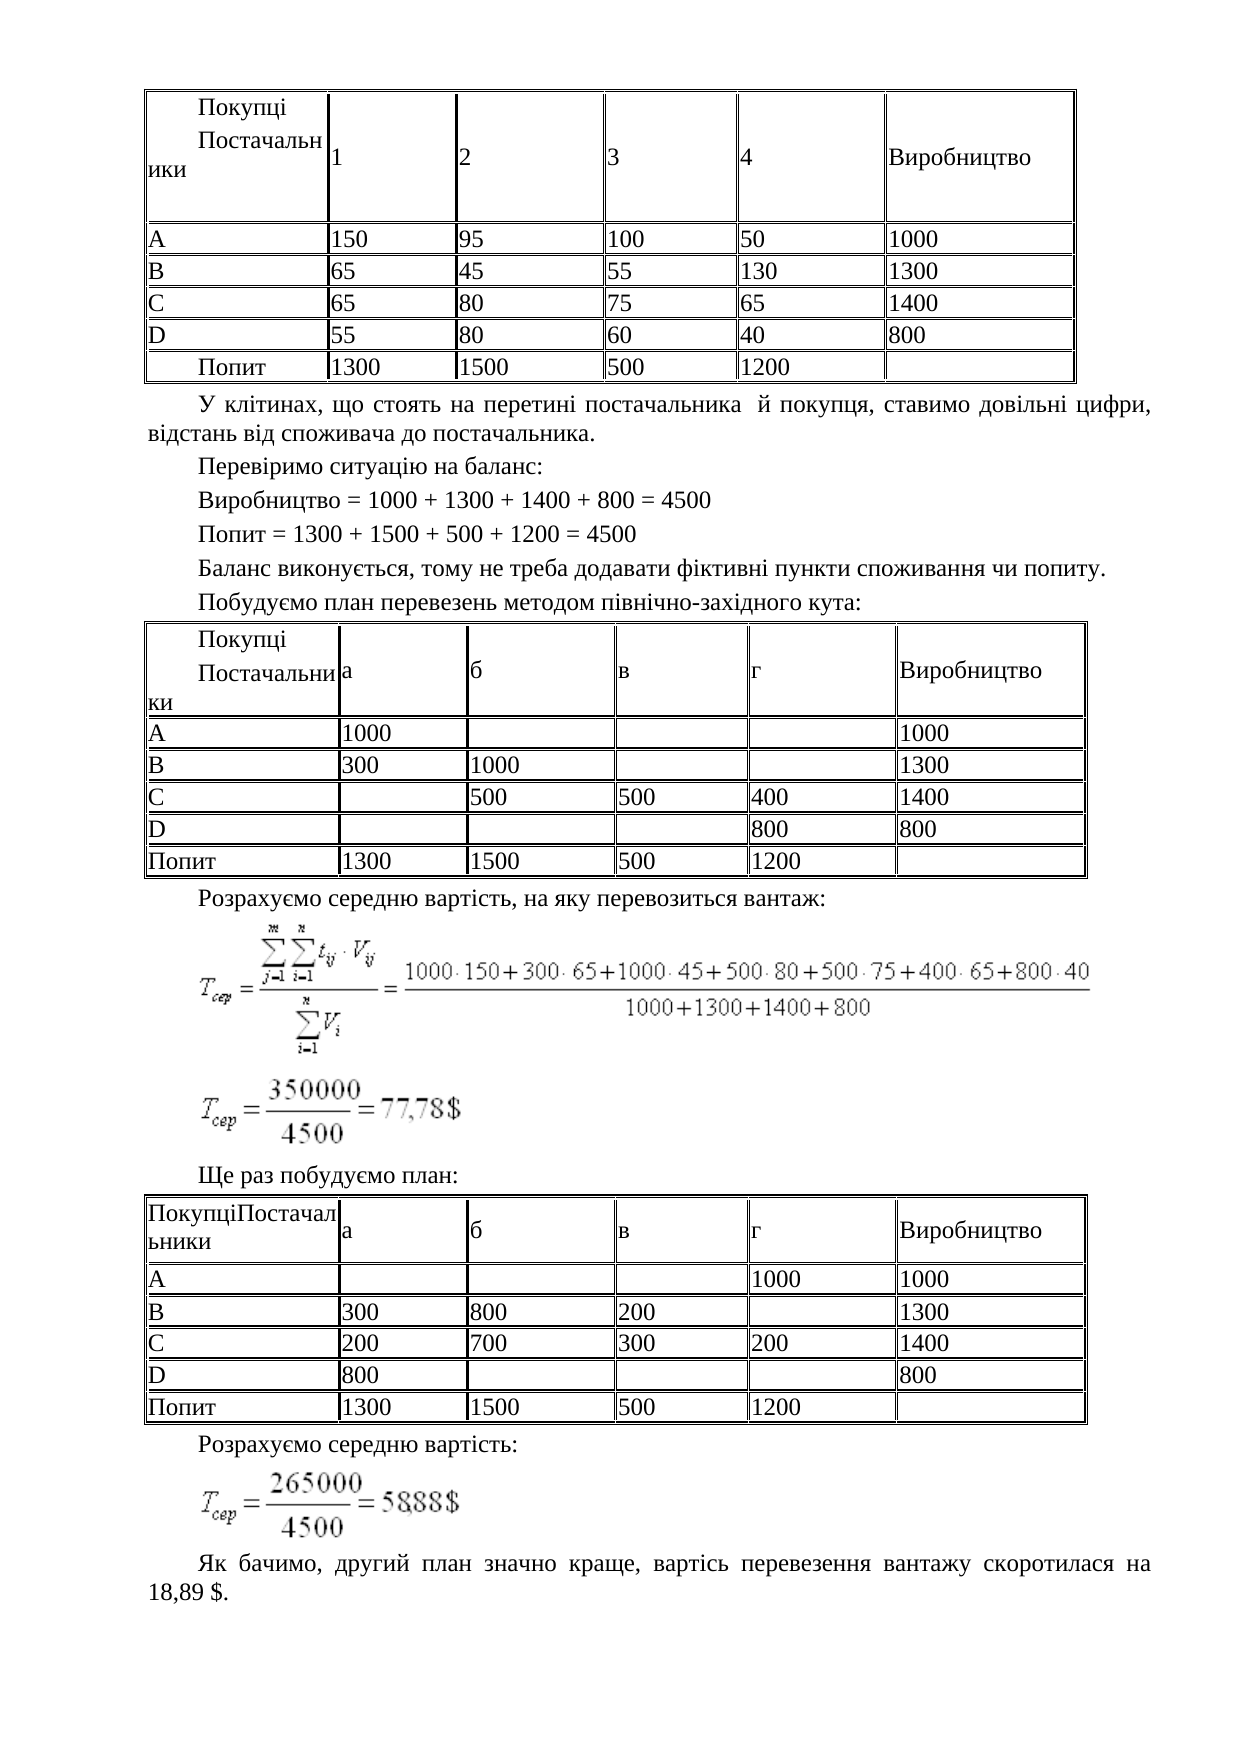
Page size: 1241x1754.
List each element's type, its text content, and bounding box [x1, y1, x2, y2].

table_cell C [147, 1325, 338, 1357]
table_cell [886, 349, 1074, 381]
table_cell А [147, 1261, 338, 1293]
table_cell C [147, 779, 338, 811]
table_cell 100 [606, 224, 736, 253]
table_cell 200 [750, 1329, 895, 1357]
table_cell 1300 [886, 253, 1075, 284]
text Розрахуємо середню вартість: [148, 1429, 1152, 1458]
table_cell [617, 1265, 747, 1293]
text Побудуємо план перевезень методом північно-західного кута: [148, 587, 1152, 616]
table_cell B [147, 1293, 338, 1325]
table_cell 1000 [341, 719, 466, 747]
table_header 1 [328, 92, 456, 221]
table_cell 80 [458, 288, 603, 317]
table_cell 60 [606, 320, 736, 348]
table_cell 800 [750, 815, 895, 843]
picture [197, 917, 1095, 1060]
table_cell 800 [341, 1361, 466, 1389]
table_header 4 [738, 92, 886, 221]
table_cell 1300 [339, 1393, 467, 1421]
table_cell 800 [898, 811, 1085, 843]
table_cell 1200 [749, 847, 897, 875]
picture [197, 1070, 464, 1150]
table_header г [749, 624, 897, 715]
table_header 3 [605, 92, 737, 221]
table_header 2 [456, 92, 604, 221]
text Попит = 1300 + 1500 + 500 + 1200 = 4500 [148, 519, 1152, 548]
table_cell [750, 751, 895, 779]
table_cell [750, 1297, 895, 1325]
table_cell 1200 [749, 1393, 897, 1421]
table_cell Попит [147, 349, 328, 381]
table_cell 65 [739, 288, 884, 317]
table_cell 800 [469, 1297, 614, 1325]
table_cell 500 [616, 1393, 748, 1421]
table_cell [897, 1389, 1085, 1421]
table_cell Попит [147, 1389, 339, 1421]
table_cell [750, 719, 895, 747]
table_cell D [145, 317, 328, 348]
table_cell 300 [341, 751, 466, 779]
table_cell 45 [458, 256, 603, 284]
table_header а [339, 624, 467, 715]
table_cell 200 [341, 1329, 466, 1357]
table_cell [341, 783, 466, 811]
table_cell 1300 [328, 352, 456, 381]
table_cell 65 [330, 288, 455, 317]
table_cell 1300 [339, 847, 467, 875]
table_cell C [147, 285, 327, 317]
table_cell [469, 1361, 614, 1389]
table_cell 400 [750, 783, 895, 811]
table_cell 200 [617, 1297, 747, 1325]
table_cell 95 [458, 224, 603, 253]
table_cell А [145, 221, 328, 253]
text Розрахуємо середню вартість, на яку перевозиться вантаж: [148, 883, 1152, 912]
table_cell 1400 [887, 285, 1074, 317]
table_cell 800 [886, 317, 1075, 348]
table_cell D [147, 1357, 338, 1389]
table_header Покупці Постачальники [145, 622, 339, 715]
text Як бачимо, другий план значно краще, вартісь перевезення вантажу скоротилася на 18,89 $. [148, 1548, 1152, 1606]
table_cell 1500 [467, 1393, 616, 1421]
table_cell 500 [617, 783, 747, 811]
table_cell 1000 [898, 1261, 1085, 1293]
table_cell 500 [469, 783, 614, 811]
table_cell 1400 [898, 779, 1085, 811]
text Перевіримо ситуацію на баланс: [148, 451, 1152, 480]
table_cell 40 [739, 320, 884, 348]
table_cell 65 [330, 256, 455, 284]
text У клітинах, що стоять на перетині постачальника й покупця, ставимо довільні цифри, відстань від споживача до постачальника. [148, 389, 1152, 446]
table_cell 1000 [750, 1265, 895, 1293]
table_cell [617, 719, 747, 747]
table_cell [617, 815, 747, 843]
table_header а [339, 1198, 467, 1261]
table_cell 300 [341, 1297, 466, 1325]
table_cell [897, 843, 1085, 875]
table_header Виробництво [897, 624, 1084, 715]
table_cell 75 [606, 288, 736, 317]
picture [197, 1463, 464, 1544]
table_cell [617, 751, 747, 779]
table_cell 55 [606, 256, 736, 284]
table_cell 700 [469, 1329, 614, 1357]
table_cell 150 [330, 224, 455, 253]
table_cell 500 [616, 847, 748, 875]
table_header Виробництво [886, 92, 1073, 221]
text Ще раз побудуємо план: [148, 1161, 1152, 1189]
table_cell 1000 [886, 221, 1075, 253]
table_header в [616, 624, 748, 715]
table_cell B [145, 253, 328, 284]
table_cell 1300 [898, 1293, 1085, 1325]
table_cell 1200 [738, 352, 886, 381]
table_cell 130 [739, 256, 884, 284]
table_cell 1000 [898, 715, 1085, 747]
table_cell 80 [458, 320, 603, 348]
table_cell А [147, 715, 338, 747]
table_cell Попит [147, 843, 339, 875]
table_header б [467, 1198, 616, 1261]
text Виробництво = 1000 + 1300 + 1400 + 800 = 4500 [148, 485, 1152, 514]
table_cell 800 [898, 1357, 1085, 1389]
table_header Покупці Постачальники [147, 90, 328, 221]
text Баланс виконується, тому не треба додавати фіктивні пункти споживання чи попиту. [148, 553, 1152, 582]
table_cell [469, 815, 614, 843]
table_cell D [147, 811, 338, 843]
table_cell [469, 1265, 614, 1293]
table_cell [469, 719, 614, 747]
table_cell 1500 [467, 847, 616, 875]
table_cell [750, 1361, 895, 1389]
table_cell 1500 [456, 352, 604, 381]
table_cell 1400 [898, 1325, 1085, 1357]
table_header ПокупціПостачальники [147, 1196, 339, 1261]
table_cell 1000 [469, 751, 614, 779]
table_cell B [147, 747, 338, 779]
table_cell 55 [330, 320, 455, 348]
table_cell 50 [739, 224, 884, 253]
table_cell [341, 815, 466, 843]
table_cell 300 [617, 1329, 747, 1357]
table_cell 500 [605, 352, 737, 381]
table_cell [617, 1361, 747, 1389]
table_cell 1300 [898, 747, 1085, 779]
table_header б [467, 624, 616, 715]
table_header в [616, 1198, 748, 1261]
table_header г [749, 1198, 897, 1261]
table_header Виробництво [897, 1198, 1084, 1261]
table_cell [341, 1265, 466, 1293]
